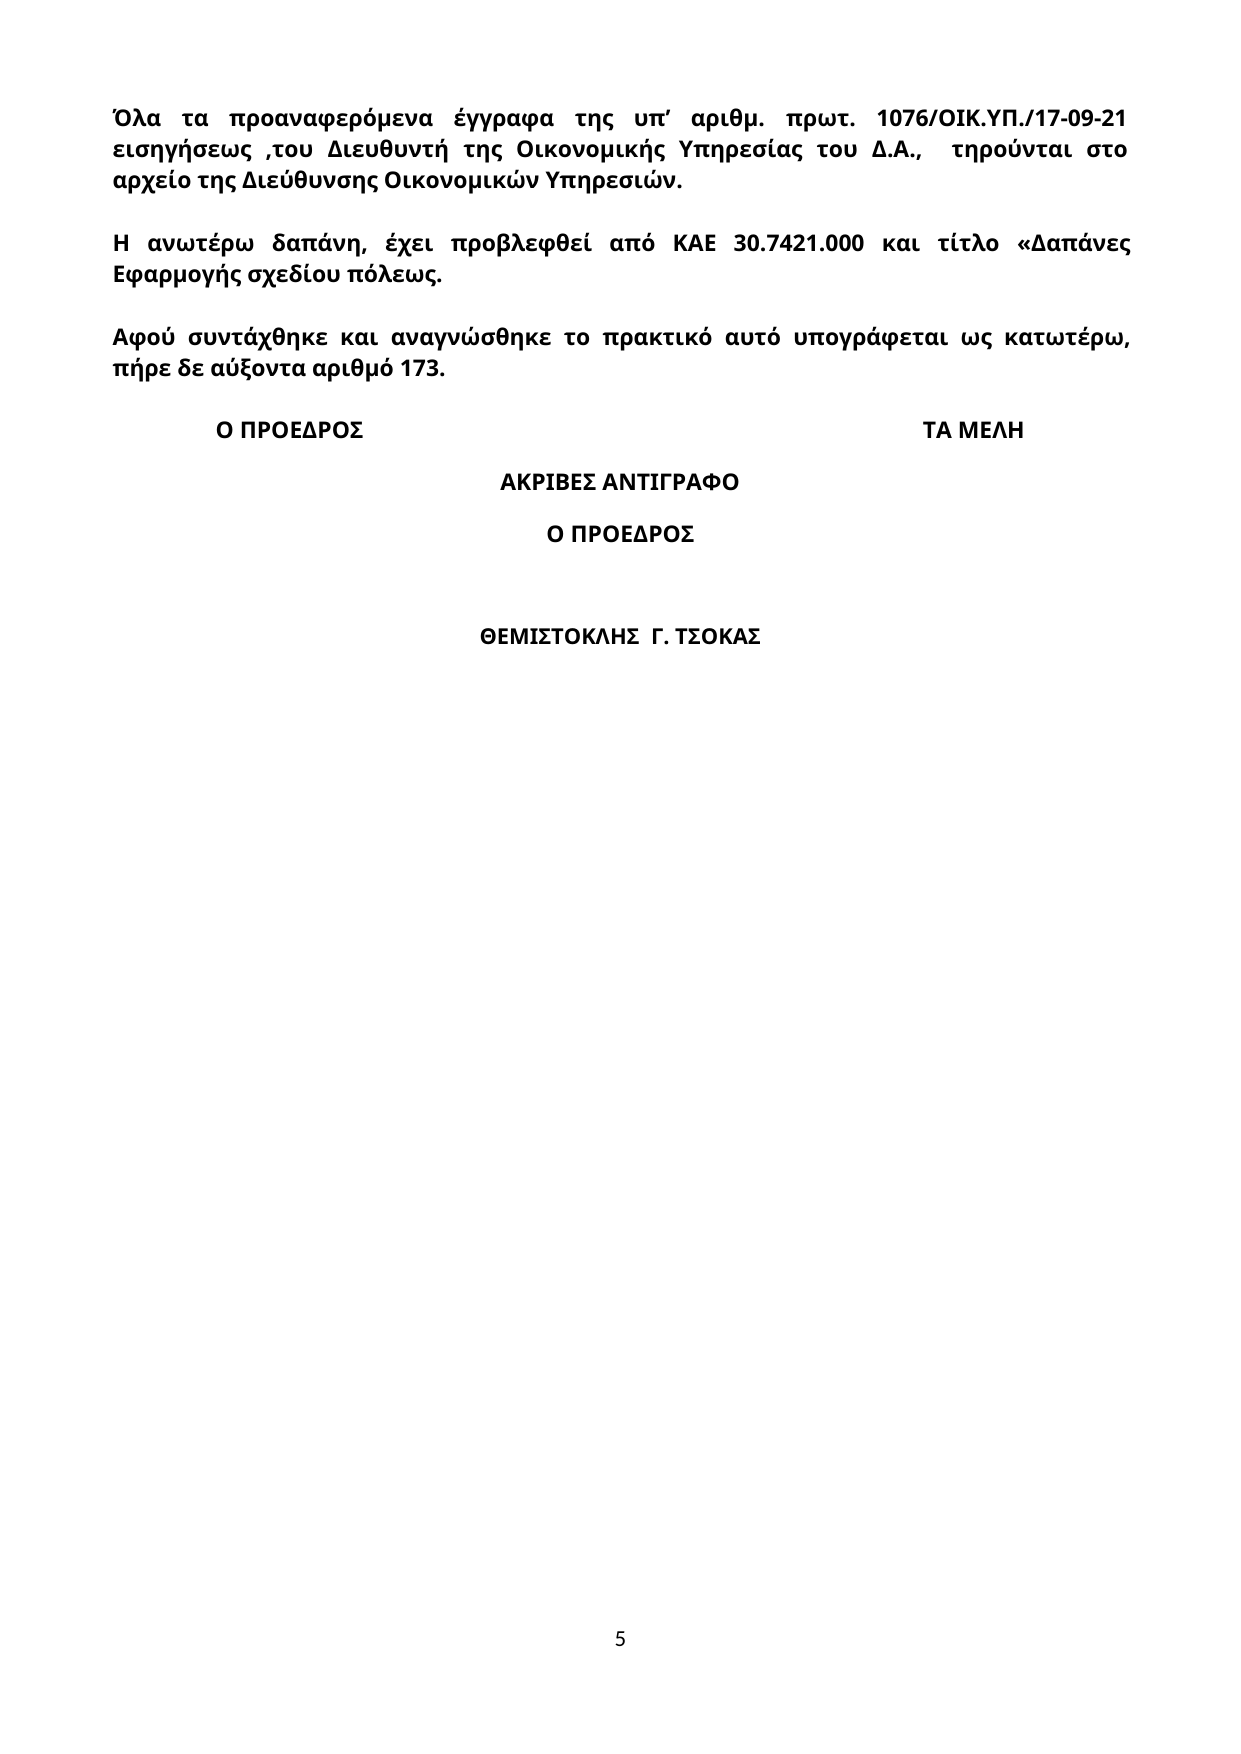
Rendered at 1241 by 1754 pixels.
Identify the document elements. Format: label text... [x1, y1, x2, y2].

text ΑΚΡΙΒΕΣ ΑΝΤΙΓΡΑΦΟ [112, 466, 1128, 498]
text ΘΕΜΙΣΤΟΚΛΗΣ Γ. ΤΣΟΚΑΣ [112, 621, 1128, 651]
text Ο ΠΡΟΕΔΡΟΣ ΤΑ ΜΕΛΗ [112, 414, 1128, 446]
text Αφού συντάχθηκε και αναγνώσθηκε το πρακτικό αυτό υπογράφεται ως κατωτέρω, πήρε δε αύξοντα αριθμό 173. [112, 321, 1131, 383]
text Ο ΠΡΟΕΔΡΟΣ [112, 518, 1128, 550]
text Η ανωτέρω δαπάνη, έχει προβλεφθεί από ΚΑΕ 30.7421.000 και τίτλο «Δαπάνες Εφαρμογής σχεδίου πόλεως. [112, 227, 1131, 289]
text Όλα τα προαναφερόμενα έγγραφα της υπ’ αριθμ. πρωτ. 1076/ΟΙΚ.ΥΠ./17-09-21 εισηγήσεως ,του Διευθυντή της Οικονομικής Υπηρεσίας του Δ.Α., τηρούνται στο αρχείο της Διεύθυνσης Οικονομικών Υπηρεσιών. [112, 102, 1128, 196]
